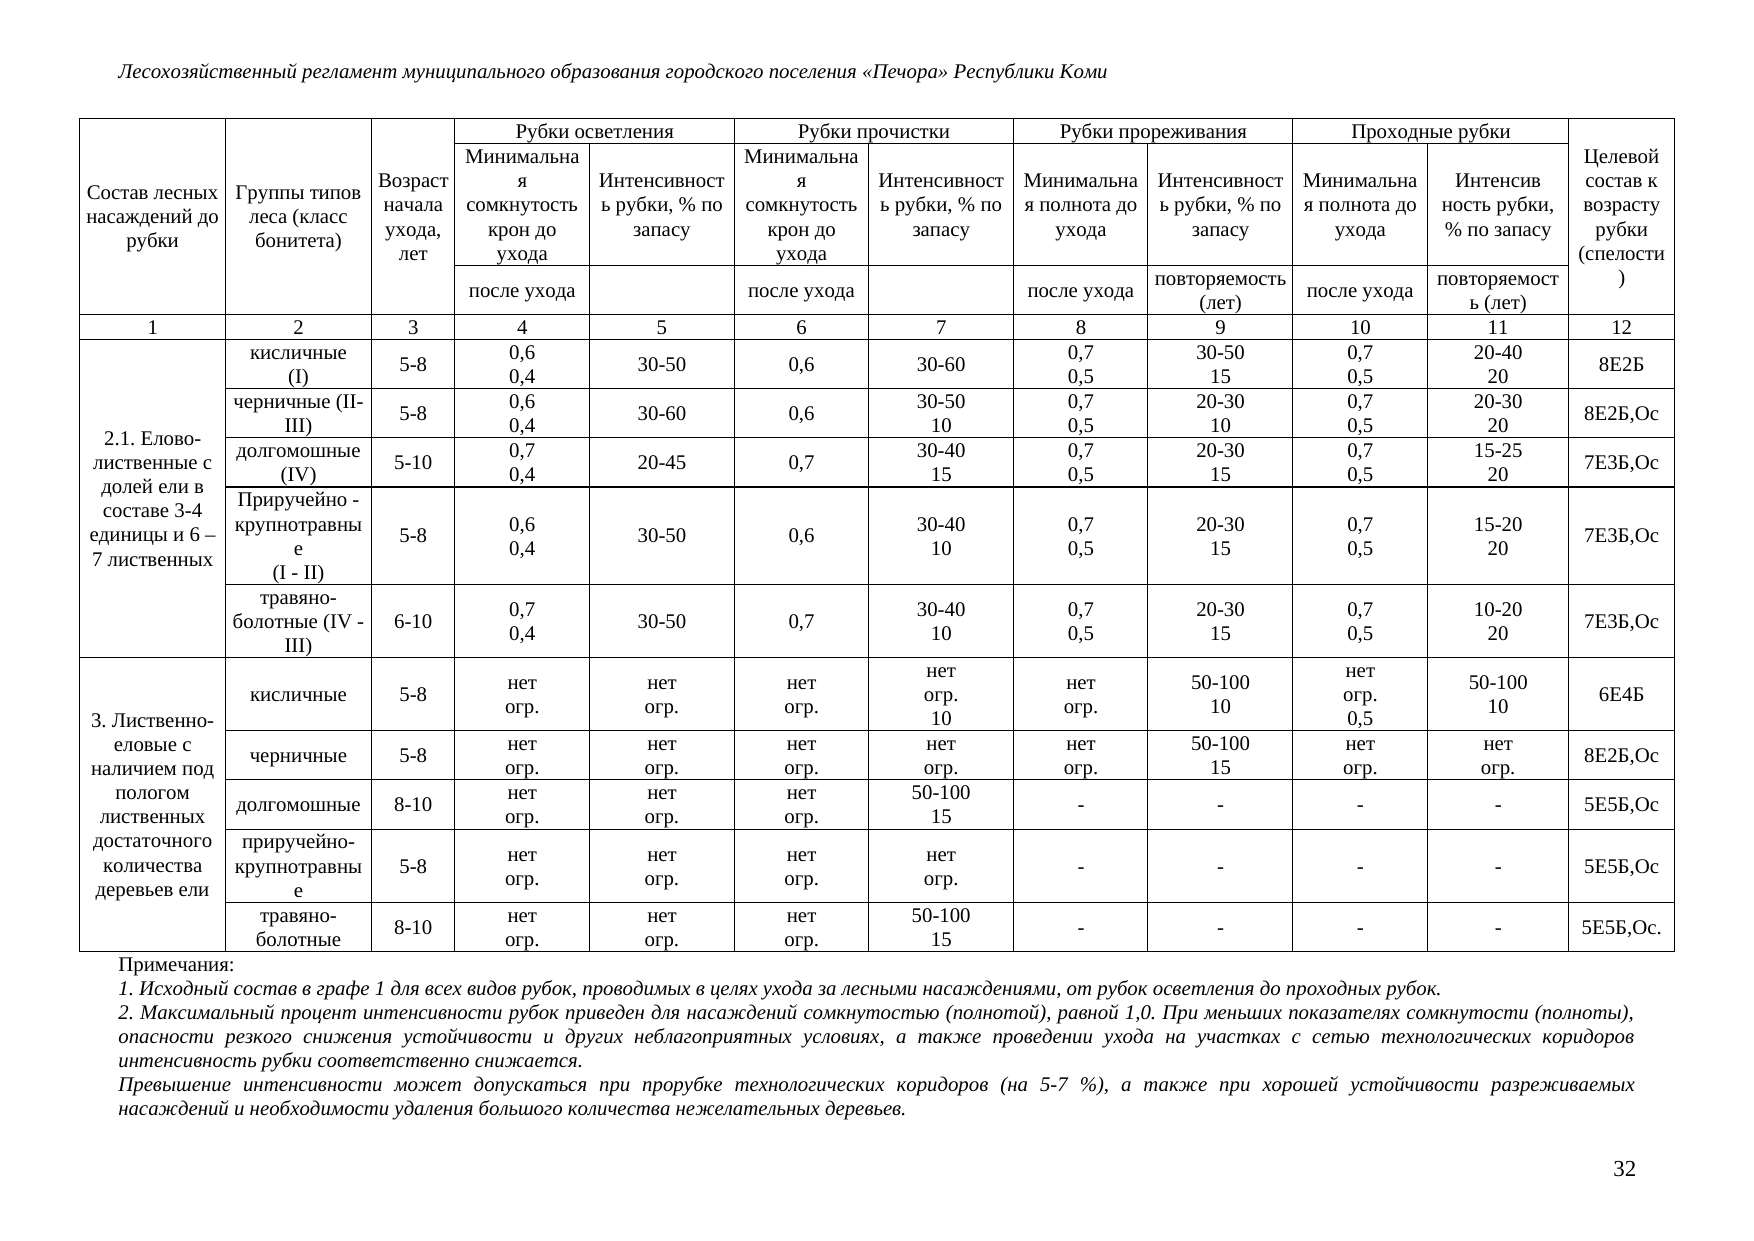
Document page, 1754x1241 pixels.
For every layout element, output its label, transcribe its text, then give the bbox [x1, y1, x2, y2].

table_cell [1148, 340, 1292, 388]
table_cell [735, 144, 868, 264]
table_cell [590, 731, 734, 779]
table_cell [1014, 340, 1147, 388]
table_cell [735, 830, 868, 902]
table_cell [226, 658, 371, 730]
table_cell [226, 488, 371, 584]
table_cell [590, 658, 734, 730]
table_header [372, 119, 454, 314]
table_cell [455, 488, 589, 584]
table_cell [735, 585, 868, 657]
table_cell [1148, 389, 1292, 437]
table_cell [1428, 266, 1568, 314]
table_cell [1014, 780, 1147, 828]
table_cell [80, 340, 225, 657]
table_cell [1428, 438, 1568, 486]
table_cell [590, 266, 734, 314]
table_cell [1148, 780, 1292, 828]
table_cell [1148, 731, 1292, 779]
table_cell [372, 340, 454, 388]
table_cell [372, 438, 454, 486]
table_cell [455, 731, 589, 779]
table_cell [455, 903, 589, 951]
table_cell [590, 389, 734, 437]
text Превышение интенсивности может допускаться при прорубке технологических коридоров (на 5-7 %), а также при хорошей устойчивости разреживаемых насаждений и необходимости удаления большого количества нежелательных деревьев. [118, 1072, 1636, 1120]
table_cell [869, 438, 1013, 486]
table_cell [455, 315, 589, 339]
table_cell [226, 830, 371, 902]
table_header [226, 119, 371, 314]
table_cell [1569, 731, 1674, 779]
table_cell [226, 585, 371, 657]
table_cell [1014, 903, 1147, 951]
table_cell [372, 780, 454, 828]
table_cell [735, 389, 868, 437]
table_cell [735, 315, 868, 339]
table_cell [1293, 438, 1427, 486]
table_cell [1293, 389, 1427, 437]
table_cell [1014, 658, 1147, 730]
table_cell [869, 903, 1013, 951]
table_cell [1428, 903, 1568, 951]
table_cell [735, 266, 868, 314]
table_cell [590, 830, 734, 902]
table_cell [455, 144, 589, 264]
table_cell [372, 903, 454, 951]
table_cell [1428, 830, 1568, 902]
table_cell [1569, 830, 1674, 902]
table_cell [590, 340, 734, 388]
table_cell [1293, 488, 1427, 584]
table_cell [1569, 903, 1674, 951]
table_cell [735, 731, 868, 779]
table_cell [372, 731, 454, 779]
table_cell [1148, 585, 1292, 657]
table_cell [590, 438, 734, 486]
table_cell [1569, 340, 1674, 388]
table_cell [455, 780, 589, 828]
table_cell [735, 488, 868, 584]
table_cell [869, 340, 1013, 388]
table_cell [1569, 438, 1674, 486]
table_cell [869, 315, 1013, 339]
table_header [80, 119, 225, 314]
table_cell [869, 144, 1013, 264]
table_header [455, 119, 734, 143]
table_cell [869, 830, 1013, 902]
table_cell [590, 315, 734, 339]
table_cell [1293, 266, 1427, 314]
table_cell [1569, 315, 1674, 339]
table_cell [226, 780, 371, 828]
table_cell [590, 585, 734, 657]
text 1. Исходный состав в графе 1 для всех видов рубок, проводимых в целях ухода за лесными насаждениями, от рубок осветления до проходных рубок. [118, 976, 1636, 1000]
text 2. Максимальный процент интенсивности рубок приведен для насаждений сомкнутостью (полнотой), равной 1,0. При меньших показателях сомкнутости (полноты), опасности резкого снижения устойчивости и других неблагоприятных условиях, а также проведении ухода на участках с сетью технологических коридоров интенсивность рубки соответственно снижается. [118, 1000, 1636, 1072]
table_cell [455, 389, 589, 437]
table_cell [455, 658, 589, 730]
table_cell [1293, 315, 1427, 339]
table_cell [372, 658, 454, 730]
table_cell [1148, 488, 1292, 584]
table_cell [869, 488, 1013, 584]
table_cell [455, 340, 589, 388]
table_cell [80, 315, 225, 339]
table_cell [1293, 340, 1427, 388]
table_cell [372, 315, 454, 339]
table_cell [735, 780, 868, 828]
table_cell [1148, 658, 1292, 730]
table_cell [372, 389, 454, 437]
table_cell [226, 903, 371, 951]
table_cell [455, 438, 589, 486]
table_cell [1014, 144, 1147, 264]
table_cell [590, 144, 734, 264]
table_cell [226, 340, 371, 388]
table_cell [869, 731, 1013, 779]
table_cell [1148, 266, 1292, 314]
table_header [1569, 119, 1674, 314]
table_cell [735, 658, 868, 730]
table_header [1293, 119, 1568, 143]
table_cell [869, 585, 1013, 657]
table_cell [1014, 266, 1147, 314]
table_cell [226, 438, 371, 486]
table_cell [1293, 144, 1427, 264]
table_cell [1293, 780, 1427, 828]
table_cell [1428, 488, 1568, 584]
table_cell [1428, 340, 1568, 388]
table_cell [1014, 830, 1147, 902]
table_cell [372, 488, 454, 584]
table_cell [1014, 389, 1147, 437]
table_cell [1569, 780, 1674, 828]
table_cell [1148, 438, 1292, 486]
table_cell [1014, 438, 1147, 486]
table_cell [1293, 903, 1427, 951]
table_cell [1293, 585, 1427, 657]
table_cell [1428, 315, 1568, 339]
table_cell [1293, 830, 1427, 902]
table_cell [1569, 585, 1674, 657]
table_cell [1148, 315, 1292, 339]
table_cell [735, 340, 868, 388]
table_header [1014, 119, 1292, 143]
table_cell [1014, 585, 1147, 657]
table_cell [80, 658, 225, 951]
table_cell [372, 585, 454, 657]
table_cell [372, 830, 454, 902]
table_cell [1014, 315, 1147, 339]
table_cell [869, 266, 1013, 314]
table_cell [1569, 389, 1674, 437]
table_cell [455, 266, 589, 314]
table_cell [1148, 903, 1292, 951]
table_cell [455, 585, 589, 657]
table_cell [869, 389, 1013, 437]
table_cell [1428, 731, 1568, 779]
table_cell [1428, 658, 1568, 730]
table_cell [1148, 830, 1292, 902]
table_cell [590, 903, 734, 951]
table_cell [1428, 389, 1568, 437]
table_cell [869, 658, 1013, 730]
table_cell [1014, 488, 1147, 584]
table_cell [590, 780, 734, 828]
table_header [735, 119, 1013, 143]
text Примечания: [118, 952, 1636, 976]
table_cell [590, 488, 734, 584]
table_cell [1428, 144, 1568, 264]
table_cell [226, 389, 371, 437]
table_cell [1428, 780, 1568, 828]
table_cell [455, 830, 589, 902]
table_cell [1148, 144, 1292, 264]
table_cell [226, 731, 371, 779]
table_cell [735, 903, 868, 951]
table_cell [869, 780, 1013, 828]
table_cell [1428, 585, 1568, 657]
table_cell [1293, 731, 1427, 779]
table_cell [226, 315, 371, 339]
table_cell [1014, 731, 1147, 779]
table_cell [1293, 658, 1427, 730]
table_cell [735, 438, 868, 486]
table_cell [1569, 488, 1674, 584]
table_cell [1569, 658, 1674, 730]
